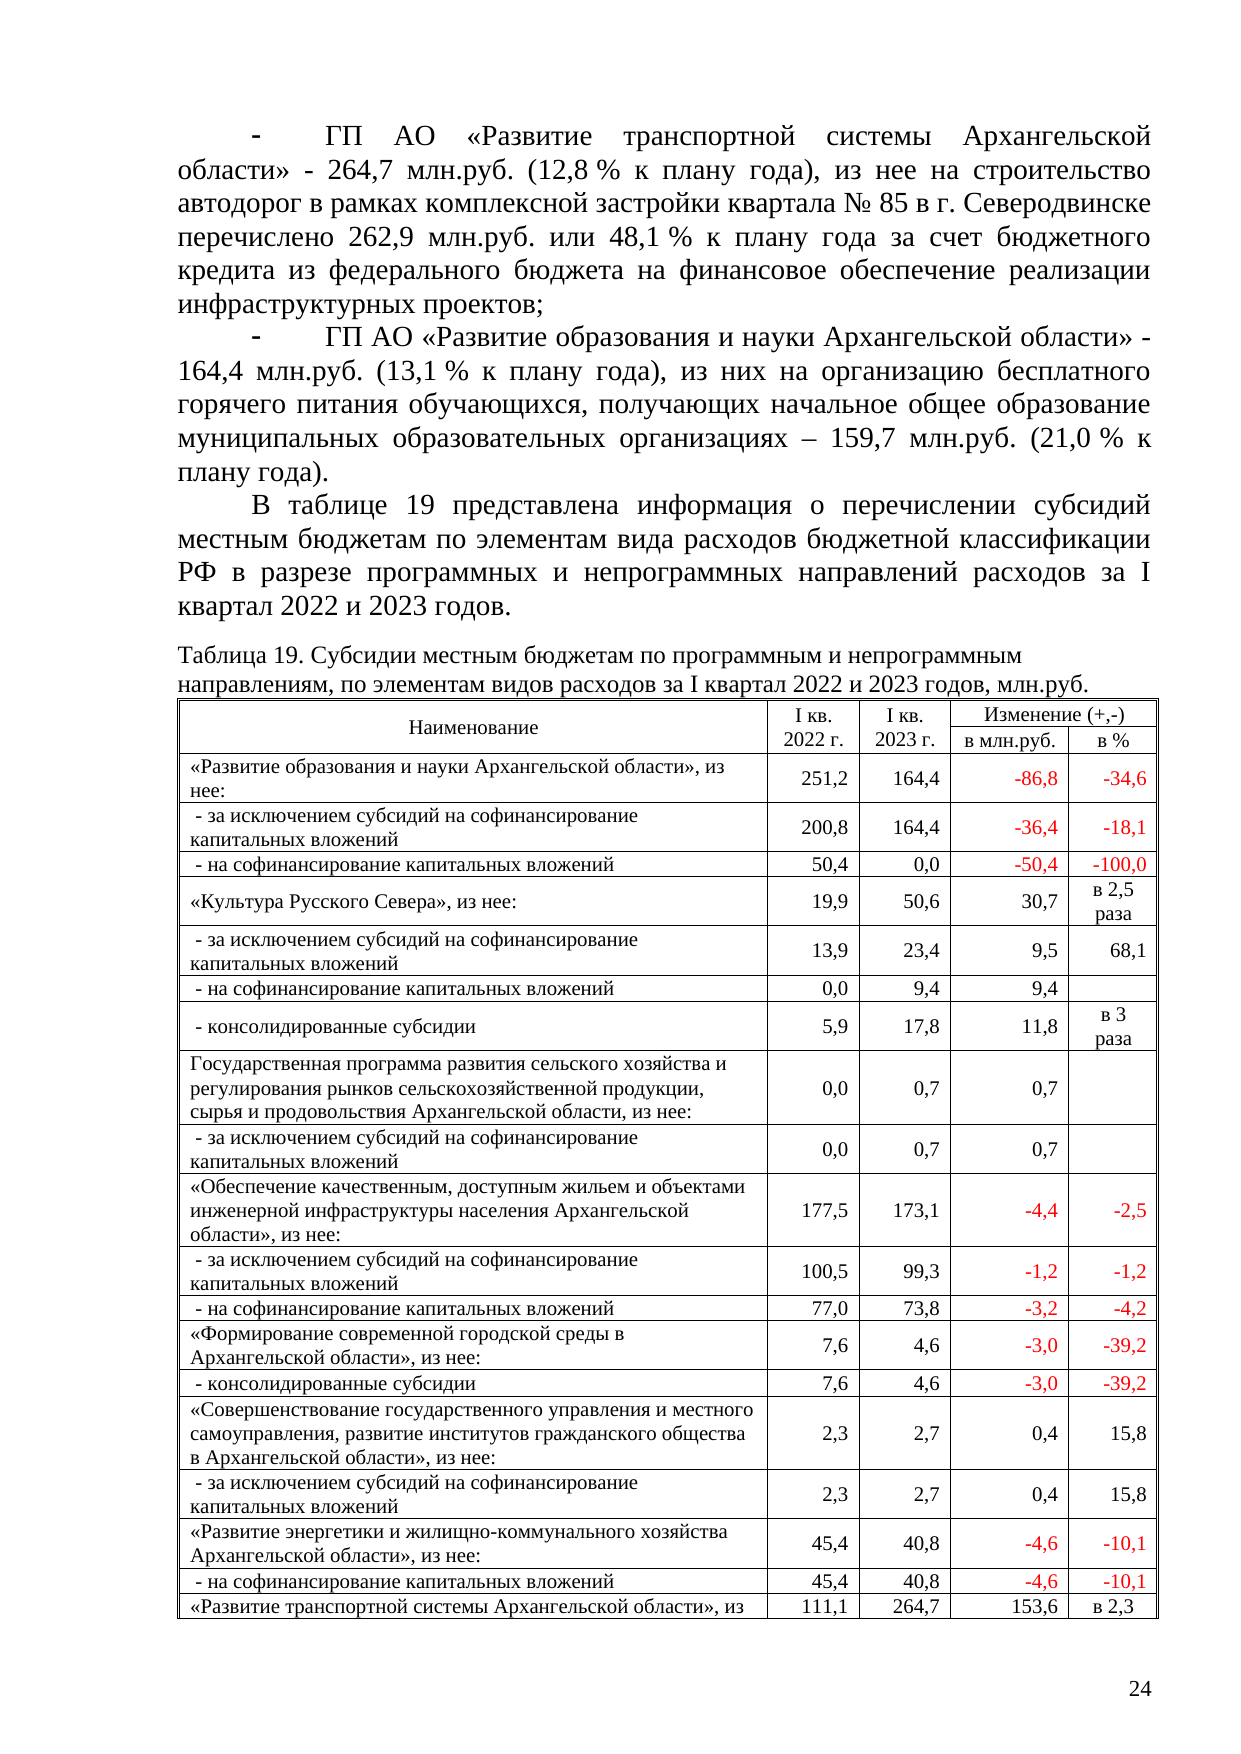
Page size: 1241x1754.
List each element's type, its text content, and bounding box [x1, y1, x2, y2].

table_cell 4,6 [860, 1370, 950, 1396]
table_cell 7,6 [768, 1370, 859, 1396]
table_cell 50,4 [768, 852, 859, 876]
table_cell -36,4 [951, 803, 1068, 851]
table_cell -10,1 [1069, 1569, 1156, 1593]
table_cell 0,0 [768, 1125, 859, 1173]
table_cell 11,8 [951, 1002, 1068, 1050]
table_cell 200,8 [768, 803, 859, 851]
table_cell 5,9 [768, 1002, 859, 1050]
table_cell 30,7 [951, 877, 1068, 925]
table_cell «Формирование современной городской среды в Архангельской области», из нее: [180, 1321, 767, 1369]
list ГП АО «Развитие образования и науки Архангельской области» - 164,4 млн.руб. (13,1 % к плану года), из них на организацию бесплатного горячего питания обучающихся, получающих начальное общее образование муниципальных образовательных организациях – 159,7 млн.руб. (21,0 % к плану года). [177, 319, 1152, 487]
table_cell 40,8 [860, 1569, 950, 1593]
table_cell -2,5 [1069, 1174, 1156, 1246]
table_cell -50,4 [951, 852, 1068, 876]
table_cell - за исключением субсидий на софинансирование капитальных вложений [180, 926, 767, 974]
table_cell 45,4 [768, 1519, 859, 1567]
table_cell -1,2 [951, 1247, 1068, 1295]
table_cell 4,6 [860, 1321, 950, 1369]
table_cell в млн.руб. [951, 727, 1068, 753]
table_cell -3,0 [951, 1370, 1068, 1396]
table_cell -4,6 [951, 1569, 1068, 1593]
table_cell - на софинансирование капитальных вложений [180, 1569, 767, 1593]
table_cell в 3 раза [1069, 1002, 1156, 1050]
table_cell -18,1 [1069, 803, 1156, 851]
table_cell 173,1 [860, 1174, 950, 1246]
table_cell 73,8 [860, 1296, 950, 1320]
table_cell 2,3 [768, 1397, 859, 1469]
table_cell «Совершенствование государственного управления и местного самоуправления, развитие институтов гражданского общества в Архангельской области», из нее: [180, 1397, 767, 1469]
table_cell -3,2 [951, 1296, 1068, 1320]
table_cell 0,0 [860, 852, 950, 876]
table_cell 264,7 [860, 1594, 950, 1618]
table_cell - на софинансирование капитальных вложений [180, 852, 767, 876]
table_header Наименование [180, 701, 767, 753]
table_cell в 2,3 раза [1069, 1594, 1156, 1618]
table_cell 153,6 [951, 1594, 1068, 1618]
table_cell 50,6 [860, 877, 950, 925]
table_cell 15,8 [1069, 1397, 1156, 1469]
table_cell 0,4 [951, 1470, 1068, 1518]
table_cell - консолидированные субсидии [180, 1370, 767, 1396]
table_cell 2,3 [768, 1470, 859, 1518]
table_cell 0,7 [951, 1125, 1068, 1173]
table_cell - консолидированные субсидии [180, 1002, 767, 1050]
table_cell - на софинансирование капитальных вложений [180, 1296, 767, 1320]
table_cell «Культура Русского Севера», из нее: [180, 877, 767, 925]
table_cell 23,4 [860, 926, 950, 974]
table_cell «Развитие энергетики и жилищно-коммунального хозяйства Архангельской области», из нее: [180, 1519, 767, 1567]
table_cell -1,2 [1069, 1247, 1156, 1295]
table_cell -3,0 [951, 1321, 1068, 1369]
table_cell -4,4 [951, 1174, 1068, 1246]
table_cell 0,0 [768, 1051, 859, 1123]
text В таблице 19 представлена информация о перечислении субсидий местным бюджетам по элементам вида расходов бюджетной классификации РФ в разрезе программных и непрограммных направлений расходов за I квартал 2022 и 2023 годов. [177, 487, 1152, 621]
table_cell [1069, 1051, 1156, 1123]
table_header I кв. 2022 г. [768, 701, 859, 753]
table_cell 164,4 [860, 803, 950, 851]
table_cell 9,5 [951, 926, 1068, 974]
table_cell 164,4 [860, 754, 950, 802]
table_cell 111,1 [768, 1594, 859, 1618]
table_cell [180, 1594, 767, 1618]
table_cell -4,6 [951, 1519, 1068, 1567]
table_cell 45,4 [768, 1569, 859, 1593]
table_cell 99,3 [860, 1247, 950, 1295]
table_cell -10,1 [1069, 1519, 1156, 1567]
table_header Изменение (+,-) [951, 701, 1156, 726]
table_cell 0,7 [951, 1051, 1068, 1123]
table_cell - за исключением субсидий на софинансирование капитальных вложений [180, 1470, 767, 1518]
table_cell 0,7 [860, 1051, 950, 1123]
table_cell «Обеспечение качественным, доступным жильем и объектами инженерной инфраструктуры населения Архангельской области», из нее: [180, 1174, 767, 1246]
table_cell 9,4 [951, 976, 1068, 1001]
table_cell 19,9 [768, 877, 859, 925]
table_cell [1069, 1125, 1156, 1173]
table_cell 7,6 [768, 1321, 859, 1369]
table_cell -39,2 [1069, 1321, 1156, 1369]
table_cell «Развитие образования и науки Архангельской области», из нее: [180, 754, 767, 802]
table_cell 13,9 [768, 926, 859, 974]
list ГП АО «Развитие транспортной системы Архангельской области» - 264,7 млн.руб. (12,8 % к плану года), из нее на строительство автодорог в рамках комплексной застройки квартала № 85 в г. Северодвинске перечислено 262,9 млн.руб. или 48,1 % к плану года за счет бюджетного кредита из федерального бюджета на финансовое обеспечение реализации инфраструктурных проектов; [177, 118, 1152, 319]
table_cell 100,5 [768, 1247, 859, 1295]
table_cell Государственная программа развития сельского хозяйства и регулирования рынков сельскохозяйственной продукции, сырья и продовольствия Архангельской области, из нее: [180, 1051, 767, 1123]
table_cell - за исключением субсидий на софинансирование капитальных вложений [180, 1247, 767, 1295]
table_cell -86,8 [951, 754, 1068, 802]
table_cell 251,2 [768, 754, 859, 802]
table_cell 9,4 [860, 976, 950, 1001]
table_cell 0,0 [768, 976, 859, 1001]
table_cell в 2,5 раза [1069, 877, 1156, 925]
table_cell 177,5 [768, 1174, 859, 1246]
table_cell -4,2 [1069, 1296, 1156, 1320]
table_cell - на софинансирование капитальных вложений [180, 976, 767, 1001]
table_cell -39,2 [1069, 1370, 1156, 1396]
table_cell 0,7 [860, 1125, 950, 1173]
table_cell 15,8 [1069, 1470, 1156, 1518]
table_cell 68,1 [1069, 926, 1156, 974]
table_header I кв. 2023 г. [860, 701, 950, 753]
table_cell в % [1069, 727, 1156, 753]
table_cell [1069, 976, 1156, 1001]
table_cell 40,8 [860, 1519, 950, 1567]
table_cell 17,8 [860, 1002, 950, 1050]
table_cell -34,6 [1069, 754, 1156, 802]
table_cell - за исключением субсидий на софинансирование капитальных вложений [180, 803, 767, 851]
table_cell -100,0 [1069, 852, 1156, 876]
table_cell 0,4 [951, 1397, 1068, 1469]
table_cell 2,7 [860, 1397, 950, 1469]
table_cell 2,7 [860, 1470, 950, 1518]
text Таблица 19. Субсидии местным бюджетам по программным и непрограммным направлениям, по элементам видов расходов за I квартал 2022 и 2023 годов, млн.руб. [177, 641, 1152, 698]
table_cell - за исключением субсидий на софинансирование капитальных вложений [180, 1125, 767, 1173]
table_cell 77,0 [768, 1296, 859, 1320]
